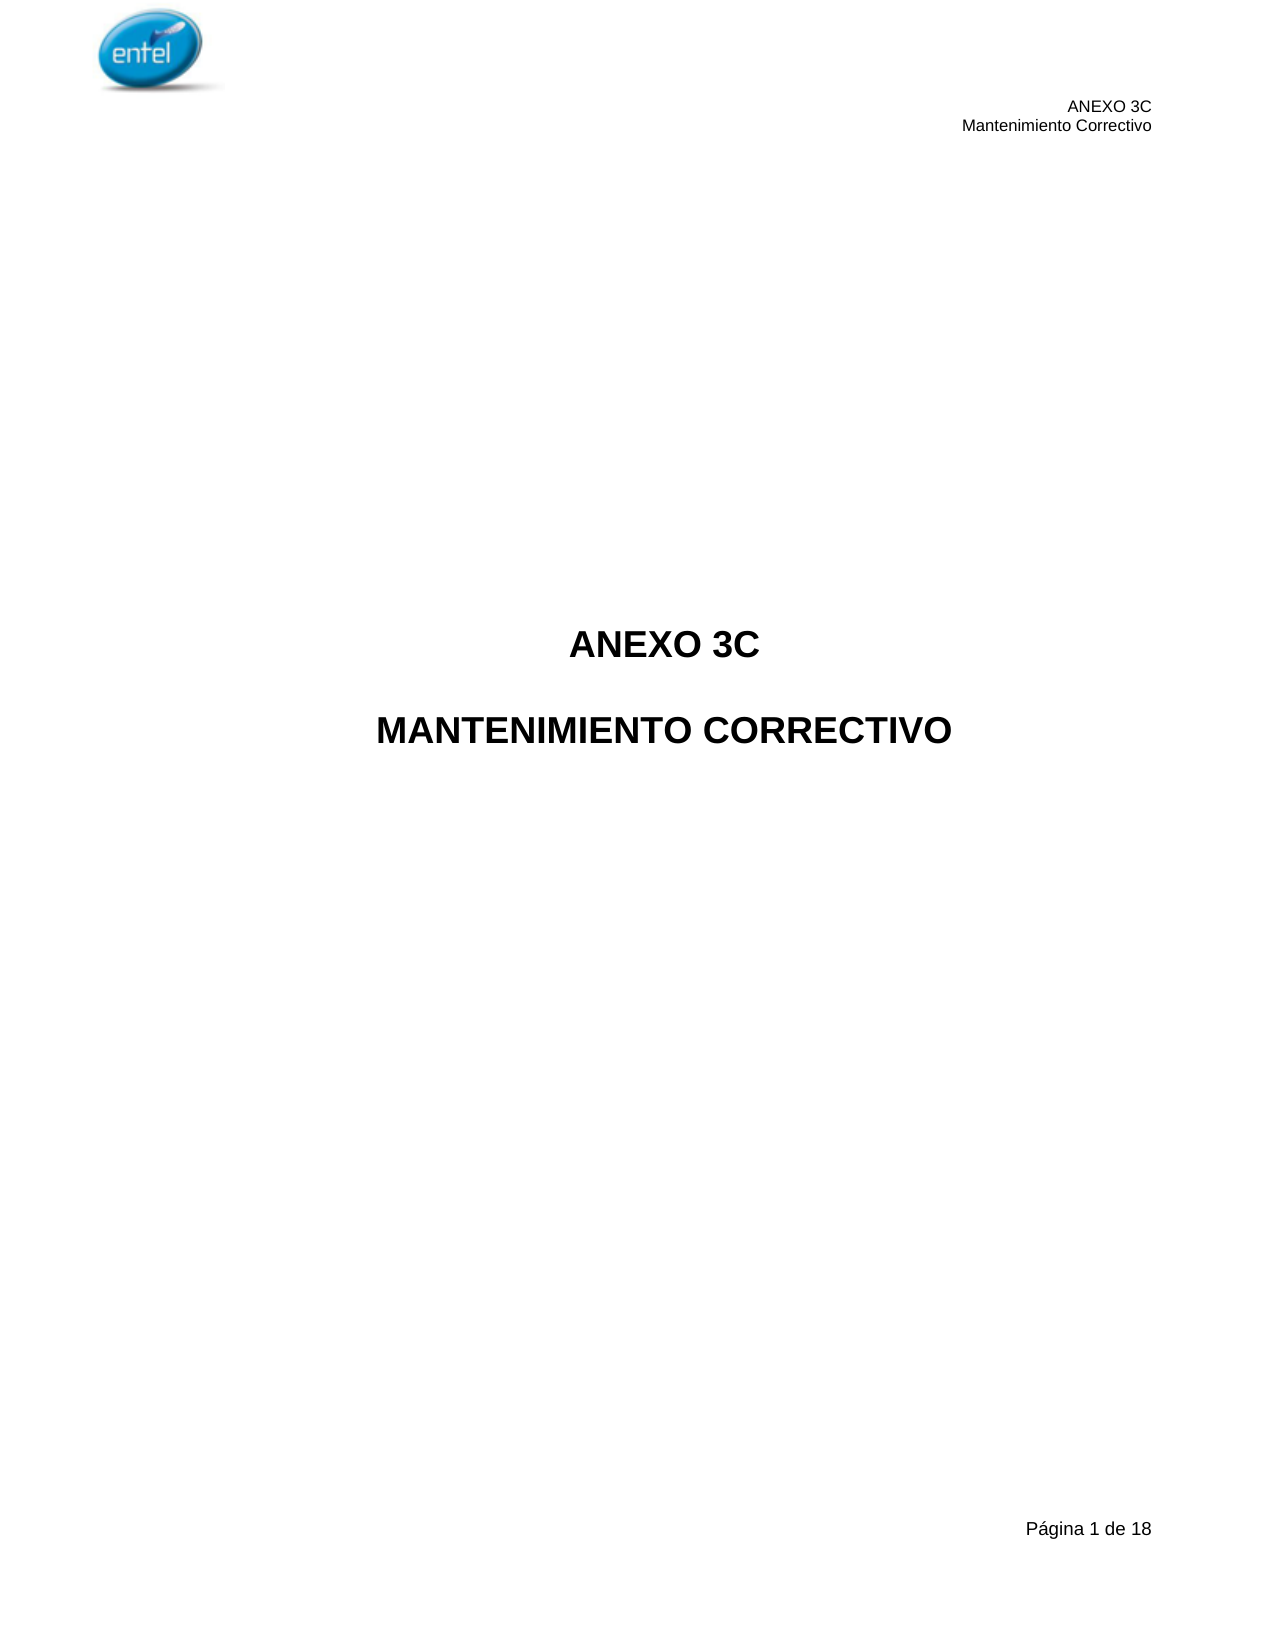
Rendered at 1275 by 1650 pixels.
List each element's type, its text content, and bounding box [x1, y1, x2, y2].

picture [82, 2, 225, 99]
text ANEXO 3C [177, 622, 1152, 665]
text MANTENIMIENTO CORRECTIVO [177, 708, 1152, 751]
